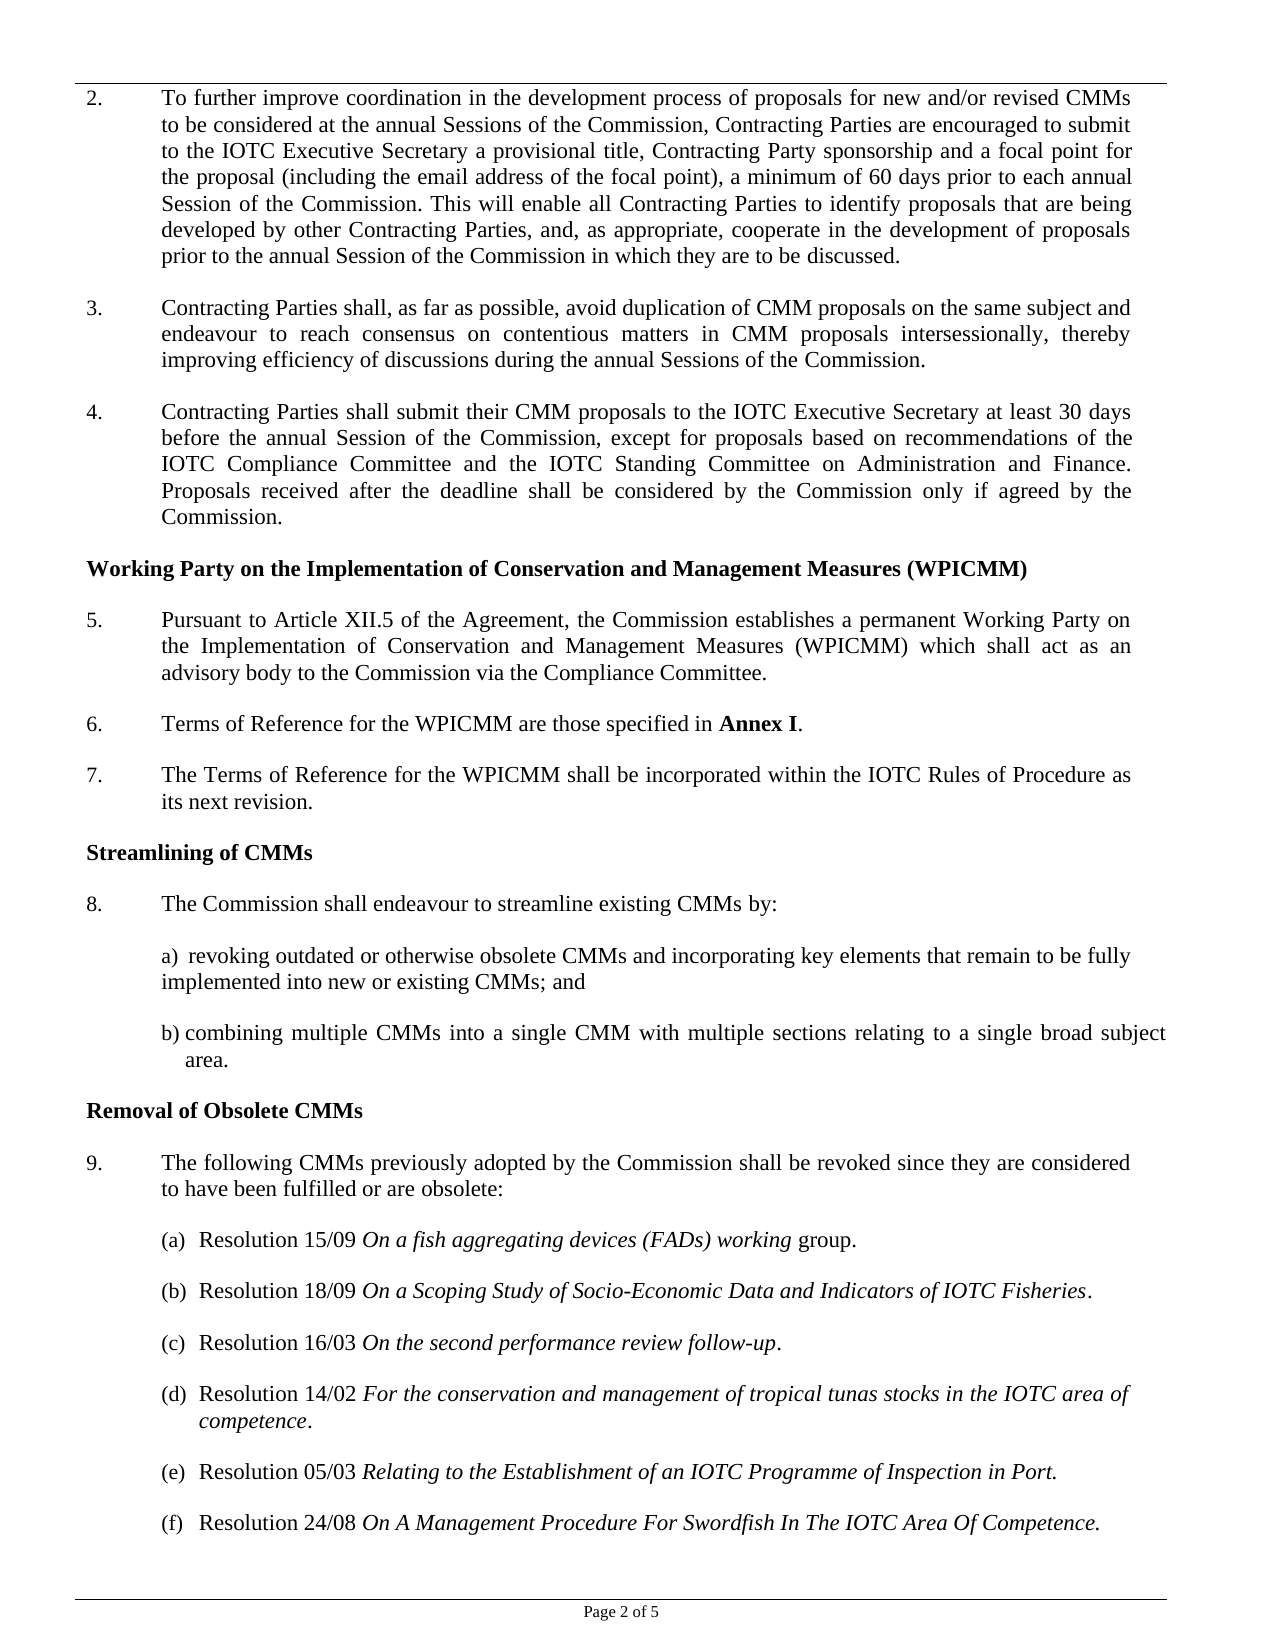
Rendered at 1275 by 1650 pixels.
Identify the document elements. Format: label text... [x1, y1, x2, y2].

list Pursuant to Article XII.5 of the Agreement, the Commission establishes a permanent Working Party on the Implementation of Conservation and Management Measures (WPICMM) which shall act as an advisory body to the Commission via the Compliance Committee. [86, 606, 1133, 685]
text Working Party on the Implementation of Conservation and Management Measures (WPICMM) [86, 554, 1167, 581]
list Resolution 14/02 For the conservation and management of tropical tunas stocks in the IOTC area of competence. [161, 1380, 1132, 1433]
text Streamlining of CMMs [86, 839, 1167, 865]
list Resolution 15/09 On a fish aggregating devices (FADs) working group. [161, 1226, 1132, 1253]
list Resolution 16/03 On the second performance review follow-up. [161, 1329, 1132, 1355]
list Resolution 05/03 Relating to the Establishment of an IOTC Programme of Inspection in Port. [161, 1458, 1132, 1484]
list To further improve coordination in the development process of proposals for new and/or revised CMMs to be considered at the annual Sessions of the Commission, Contracting Parties are encouraged to submit to the IOTC Executive Secretary a provisional title, Contracting Party sponsorship and a focal point for the proposal (including the email address of the focal point), a minimum of 60 days prior to each annual Session of the Commission. This will enable all Contracting Parties to identify proposals that are being developed by other Contracting Parties, and, as appropriate, cooperate in the development of proposals prior to the annual Session of the Commission in which they are to be discussed. [86, 84, 1133, 269]
list Resolution 24/08 On A Management Procedure For Swordfish In The IOTC Area Of Competence. [161, 1509, 1132, 1536]
list Contracting Parties shall submit their CMM proposals to the IOTC Executive Secretary at least 30 days before the annual Session of the Commission, except for proposals based on recommendations of the IOTC Compliance Committee and the IOTC Standing Committee on Administration and Finance. Proposals received after the deadline shall be considered by the Commission only if agreed by the Commission. [86, 398, 1133, 529]
list Contracting Parties shall, as far as possible, avoid duplication of CMM proposals on the same subject and endeavour to reach consensus on contentious matters in CMM proposals intersessionally, thereby improving efficiency of discussions during the annual Sessions of the Commission. [86, 294, 1133, 373]
list The following CMMs previously adopted by the Commission shall be revoked since they are considered to have been fulfilled or are obsolete: [86, 1148, 1133, 1201]
list revoking outdated or otherwise obsolete CMMs and incorporating key elements that remain to be fully implemented into new or existing CMMs; and [161, 942, 1132, 994]
list Terms of Reference for the WPICMM are those specified in Annex I. [86, 710, 1133, 736]
list Resolution 18/09 On a Scoping Study of Socio-Economic Data and Indicators of IOTC Fisheries. [161, 1278, 1132, 1304]
text Removal of Obsolete CMMs [86, 1097, 1167, 1123]
list combining multiple CMMs into a single CMM with multiple sections relating to a single broad subject area. [161, 1019, 1167, 1072]
list The Terms of Reference for the WPICMM shall be incorporated within the IOTC Rules of Procedure as its next revision. [86, 761, 1133, 814]
list The Commission shall endeavour to streamline existing CMMs by: [86, 890, 1167, 917]
